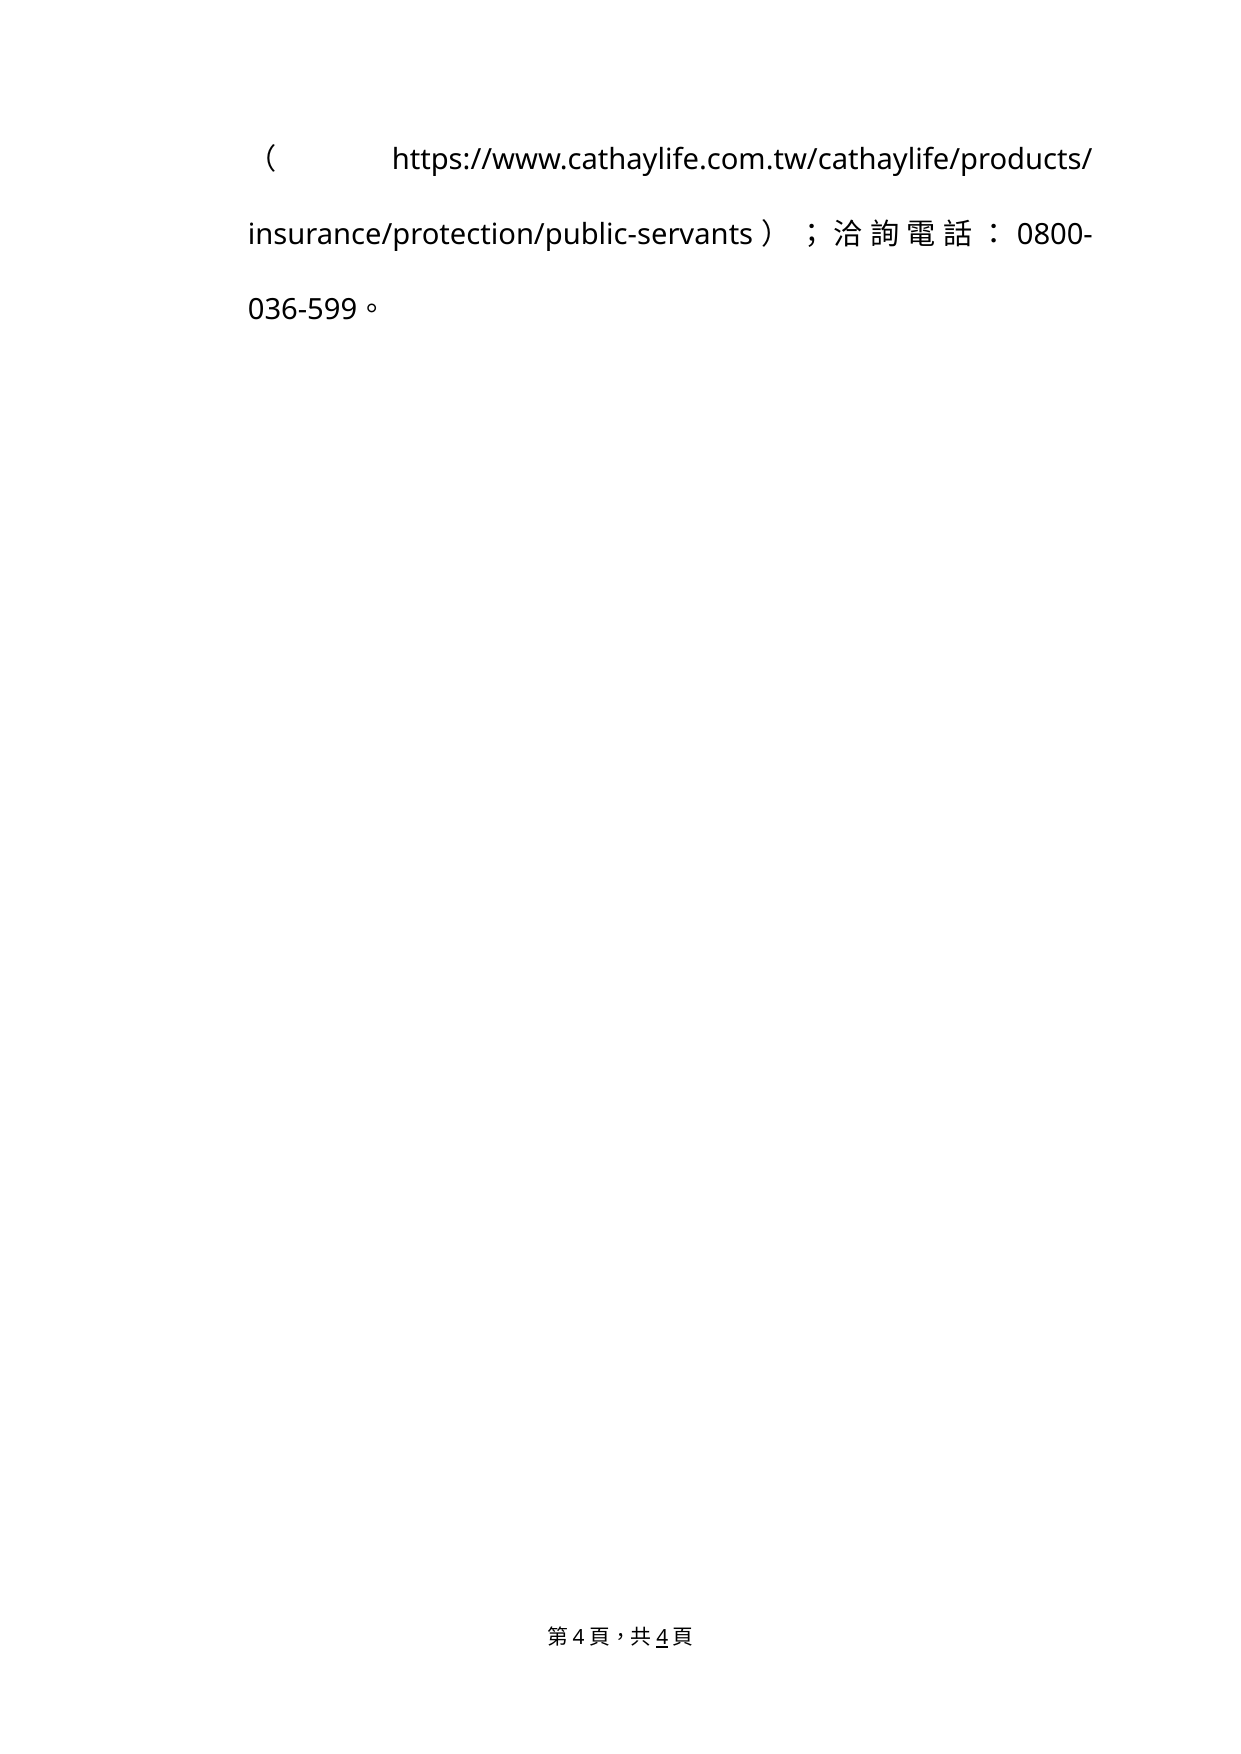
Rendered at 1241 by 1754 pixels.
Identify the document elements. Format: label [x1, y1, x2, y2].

text [248, 119, 1093, 344]
